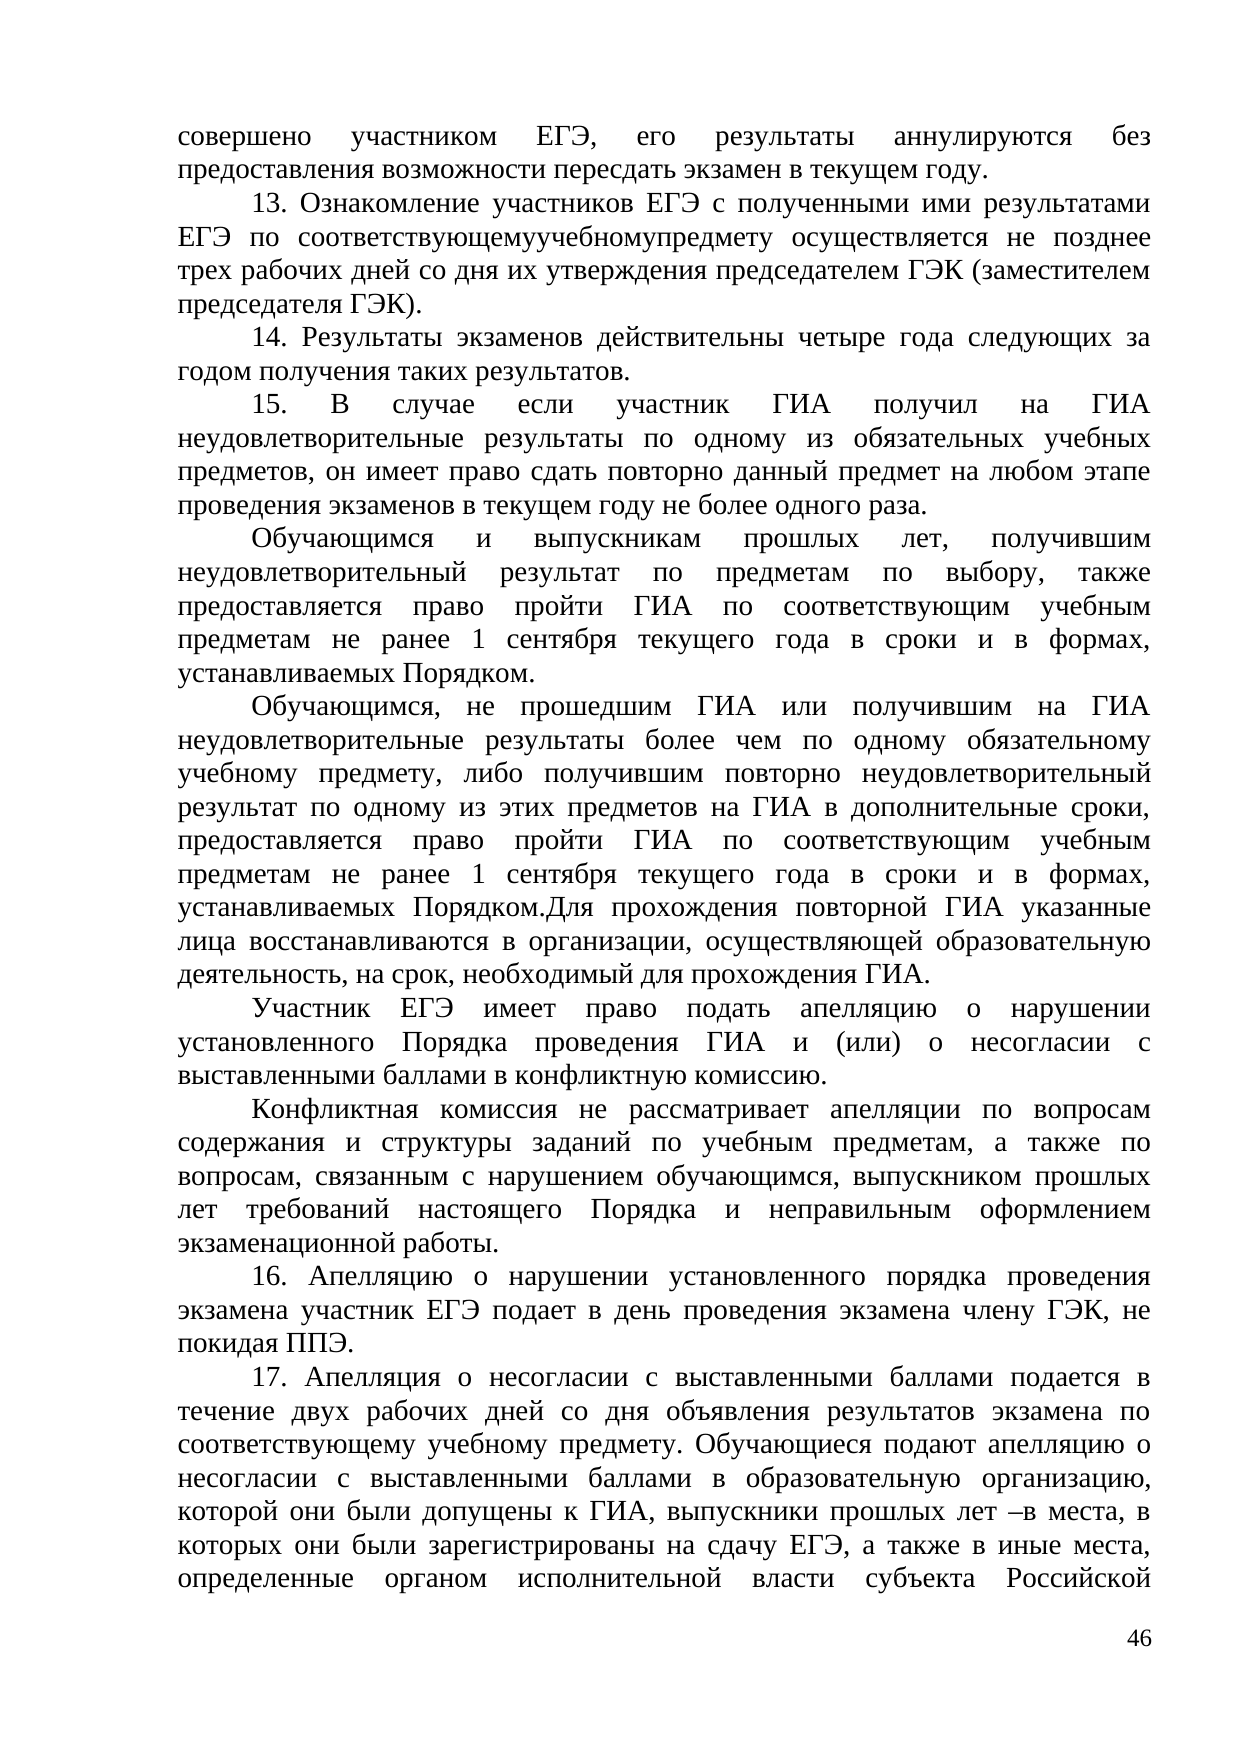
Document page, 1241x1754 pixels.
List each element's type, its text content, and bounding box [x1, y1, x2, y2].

text 13. Ознакомление участников ЕГЭ с полученными ими результатами ЕГЭ по соответствующемуучебномупредмету осуществляется не позднее трех рабочих дней со дня их утверждения председателем ГЭК (заместителем председателя ГЭК). [177, 185, 1152, 319]
text Конфликтная комиссия не рассматривает апелляции по вопросам содержания и структуры заданий по учебным предметам, а также по вопросам, связанным с нарушением обучающимся, выпускником прошлых лет требований настоящего Порядка и неправильным оформлением экзаменационной работы. [177, 1091, 1152, 1258]
text 15. В случае если участник ГИА получил на ГИА неудовлетворительные результаты по одному из обязательных учебных предметов, он имеет право сдать повторно данный предмет на любом этапе проведения экзаменов в текущем году не более одного раза. [177, 386, 1152, 521]
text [177, 1359, 1152, 1594]
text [177, 118, 1152, 185]
text 16. Апелляцию о нарушении установленного порядка проведения экзамена участник ЕГЭ подает в день проведения экзамена члену ГЭК, не покидая ППЭ. [177, 1258, 1152, 1359]
text Обучающимся, не прошедшим ГИА или получившим на ГИА неудовлетворительные результаты более чем по одному обязательному учебному предмету, либо получившим повторно неудовлетворительный результат по одному из этих предметов на ГИА в дополнительные сроки, предоставляется право пройти ГИА по соответствующим учебным предметам не ранее 1 сентября текущего года в сроки и в формах, устанавливаемых Порядком.Для прохождения повторной ГИА указанные лица восстанавливаются в организации, осуществляющей образовательную деятельность, на срок, необходимый для прохождения ГИА. [177, 688, 1152, 990]
text Участник ЕГЭ имеет право подать апелляцию о нарушении установленного Порядка проведения ГИА и (или) о несогласии с выставленными баллами в конфликтную комиссию. [177, 990, 1152, 1091]
text 14. Результаты экзаменов действительны четыре года следующих за годом получения таких результатов. [177, 319, 1152, 386]
text Обучающимся и выпускникам прошлых лет, получившим неудовлетворительный результат по предметам по выбору, также предоставляется право пройти ГИА по соответствующим учебным предметам не ранее 1 сентября текущего года в сроки и в формах, устанавливаемых Порядком. [177, 521, 1152, 688]
